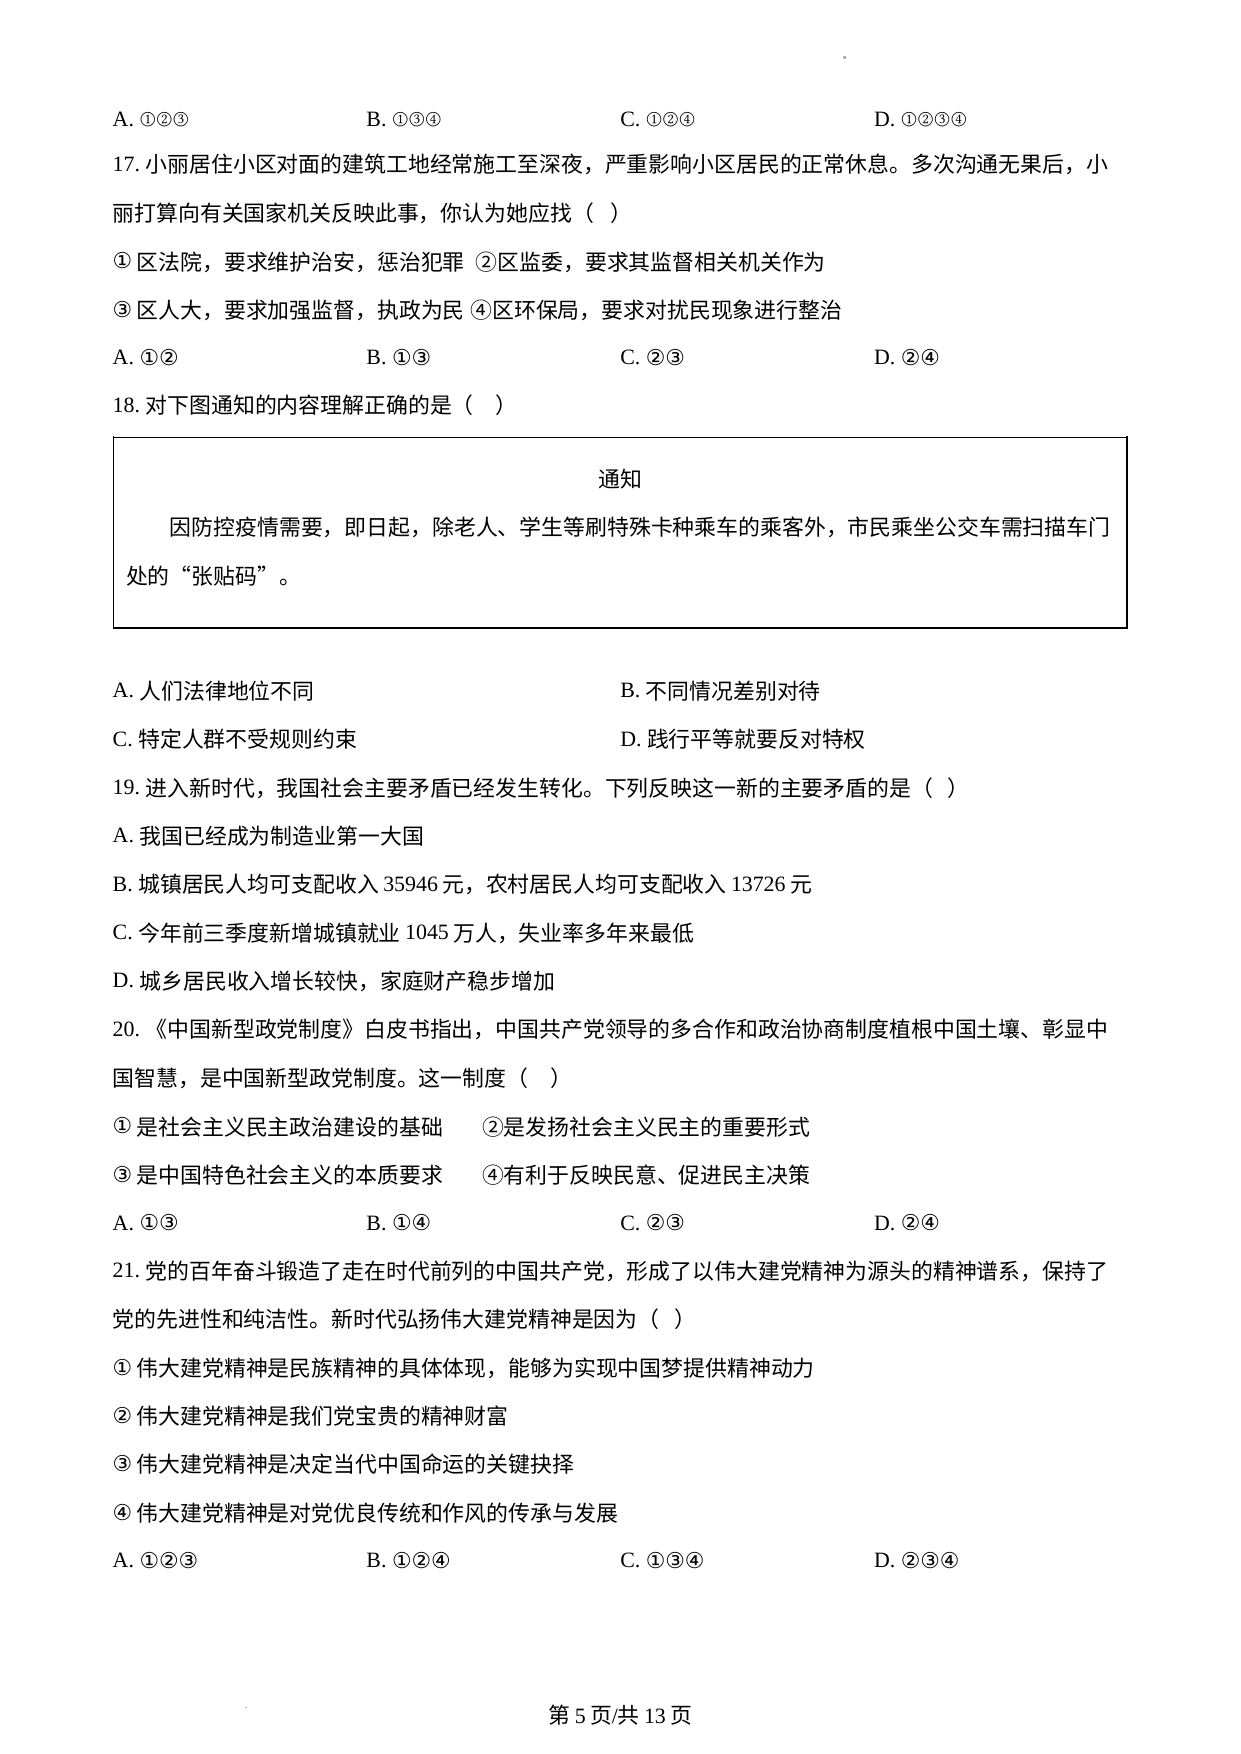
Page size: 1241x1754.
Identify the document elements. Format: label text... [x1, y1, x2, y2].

text ①伟大建党精神是民族精神的具体体现，能够为实现中国梦提供精神动力 [112, 1350, 1128, 1383]
text ③区人大，要求加强监督，执政为民 ④区环保局，要求对扰民现象进行整治 [112, 292, 1128, 325]
text A. 人们法律地位不同 B. 不同情况差别对待 [112, 674, 1128, 706]
text 21. 党的百年奋斗锻造了走在时代前列的中国共产党，形成了以伟大建党精神为源头的精神谱系，保持了党的先进性和纯洁性。新时代弘扬伟大建党精神是因为（ ） [112, 1253, 1128, 1334]
table_header 通知 因防控疫情需要，即日起，除老人、学生等刷特殊卡种乘车的乘客外，市民乘坐公交车需扫描车门处的“张贴码”。 [114, 438, 1126, 627]
text ③是中国特色社会主义的本质要求 ④有利于反映民意、促进民主决策 [112, 1157, 1128, 1190]
text ①是社会主义民主政治建设的基础 ②是发扬社会主义民主的重要形式 [112, 1109, 1128, 1142]
text 20. 《中国新型政党制度》白皮书指出，中国共产党领导的多合作和政治协商制度植根中国土壤、彰显中国智慧，是中国新型政党制度。这一制度（ ） [112, 1012, 1128, 1093]
text B. 城镇居民人均可支配收入35946元，农村居民人均可支配收入13726元 [112, 867, 1128, 899]
text ①区法院，要求维护治安，惩治犯罪 ②区监委，要求其监督相关机关作为 [112, 244, 1128, 277]
text ③伟大建党精神是决定当代中国命运的关键抉择 [112, 1447, 1128, 1479]
text ④伟大建党精神是对党优良传统和作风的传承与发展 [112, 1495, 1128, 1528]
text A. ①②③ B. ①②④ C. ①③④ D. ②③④ [112, 1544, 1128, 1576]
text C. 特定人群不受规则约束 D. 践行平等就要反对特权 [112, 722, 1128, 754]
text A. ①② B. ①③ C. ②③ D. ②④ [112, 341, 1128, 373]
text A. ①②③ B. ①③④ C. ①②④ D. ①②③④ [112, 102, 1128, 134]
text A. ①③ B. ①④ C. ②③ D. ②④ [112, 1206, 1128, 1238]
text ②伟大建党精神是我们党宝贵的精神财富 [112, 1399, 1128, 1431]
text C. 今年前三季度新增城镇就业1045万人，失业率多年来最低 [112, 915, 1128, 948]
text D. 城乡居民收入增长较快，家庭财产稳步增加 [112, 964, 1128, 996]
text A. 我国已经成为制造业第一大国 [112, 819, 1128, 851]
text 17. 小丽居住小区对面的建筑工地经常施工至深夜，严重影响小区居民的正常休息。多次沟通无果后，小丽打算向有关国家机关反映此事，你认为她应找（ ） [112, 147, 1128, 228]
text 19. 进入新时代，我国社会主要矛盾已经发生转化。下列反映这一新的主要矛盾的是（ ） [112, 770, 1128, 803]
text 18. 对下图通知的内容理解正确的是（ ） [112, 388, 1128, 421]
